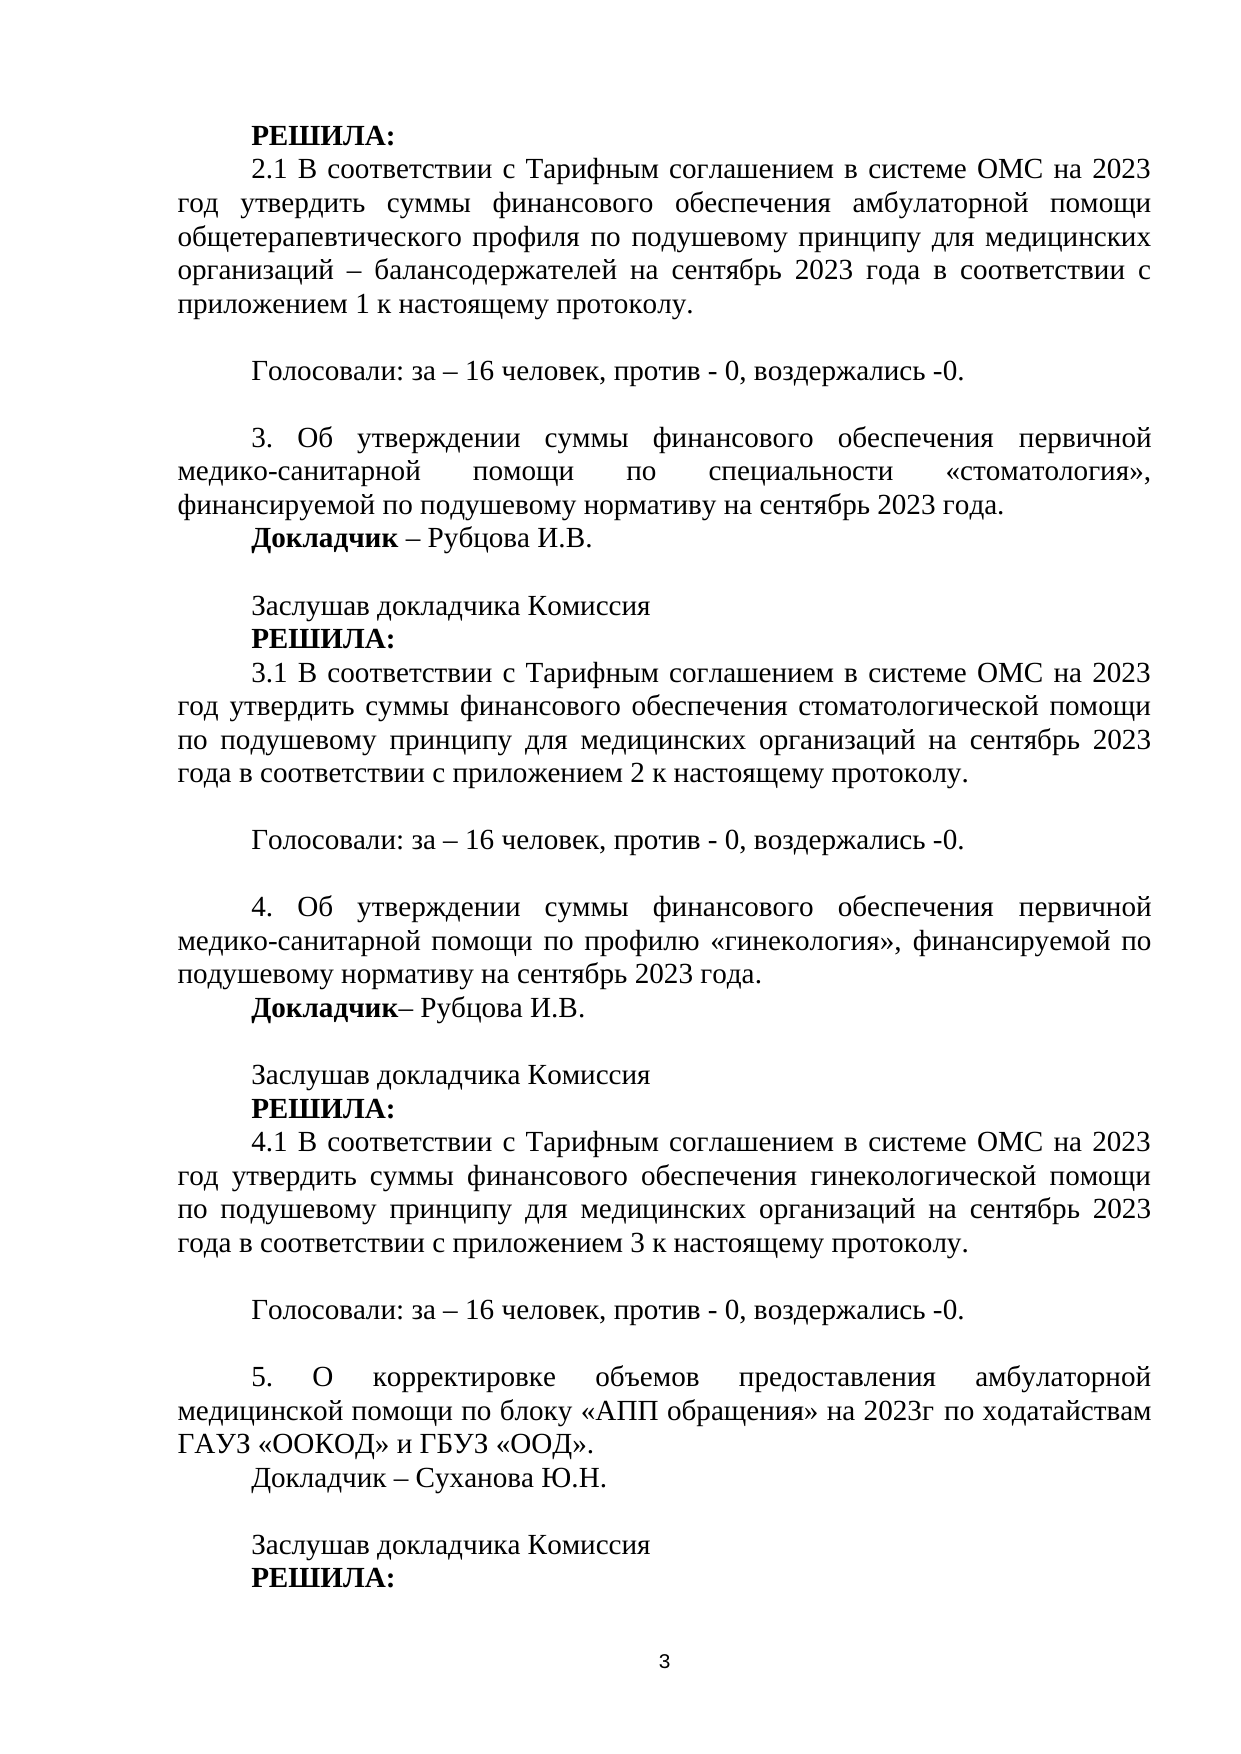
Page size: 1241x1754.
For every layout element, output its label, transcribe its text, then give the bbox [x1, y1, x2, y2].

text 2.1 В соответствии с Тарифным соглашением в системе ОМС на 2023 год утвердить суммы финансового обеспечения амбулаторной помощи общетерапевтического профиля по подушевому принципу для медицинских организаций – балансодержателей на сентябрь 2023 года в соответствии с приложением 1 к настоящему протоколу. [177, 152, 1152, 319]
text Голосовали: за – 16 человек, против - 0, воздержались -0. [177, 1292, 1152, 1326]
text РЕШИЛА: [177, 1091, 1152, 1124]
text Докладчик– Рубцова И.В. [177, 990, 1152, 1024]
text РЕШИЛА: [177, 118, 1152, 152]
text Заслушав докладчика Комиссия [177, 1057, 1152, 1091]
text Заслушав докладчика Комиссия [177, 1527, 1152, 1560]
text 5. О корректировке объемов предоставления амбулаторной медицинской помощи по блоку «АПП обращения» на 2023г по ходатайствам ГАУЗ «ООКОД» и ГБУЗ «ООД». [177, 1359, 1152, 1460]
text 4.1 В соответствии с Тарифным соглашением в системе ОМС на 2023 год утвердить суммы финансового обеспечения гинекологической помощи по подушевому принципу для медицинских организаций на сентябрь 2023 года в соответствии с приложением 3 к настоящему протоколу. [177, 1124, 1152, 1258]
text Докладчик – Рубцова И.В. [177, 521, 1152, 554]
text РЕШИЛА: [177, 621, 1152, 655]
text РЕШИЛА: [177, 1560, 1152, 1594]
text 4. Об утверждении суммы финансового обеспечения первичной медико-санитарной помощи по профилю «гинекология», финансируемой по подушевому нормативу на сентябрь 2023 года. [177, 889, 1152, 990]
text Докладчик – Суханова Ю.Н. [177, 1460, 1152, 1493]
text 3.1 В соответствии с Тарифным соглашением в системе ОМС на 2023 год утвердить суммы финансового обеспечения стоматологической помощи по подушевому принципу для медицинских организаций на сентябрь 2023 года в соответствии с приложением 2 к настоящему протоколу. [177, 655, 1152, 789]
text Голосовали: за – 16 человек, против - 0, воздержались -0. [177, 822, 1152, 856]
text Заслушав докладчика Комиссия [177, 588, 1152, 621]
text Голосовали: за – 16 человек, против - 0, воздержались -0. [177, 353, 1152, 386]
text 3. Об утверждении суммы финансового обеспечения первичной медико-санитарной помощи по специальности «стоматология», финансируемой по подушевому нормативу на сентябрь 2023 года. [177, 420, 1152, 521]
